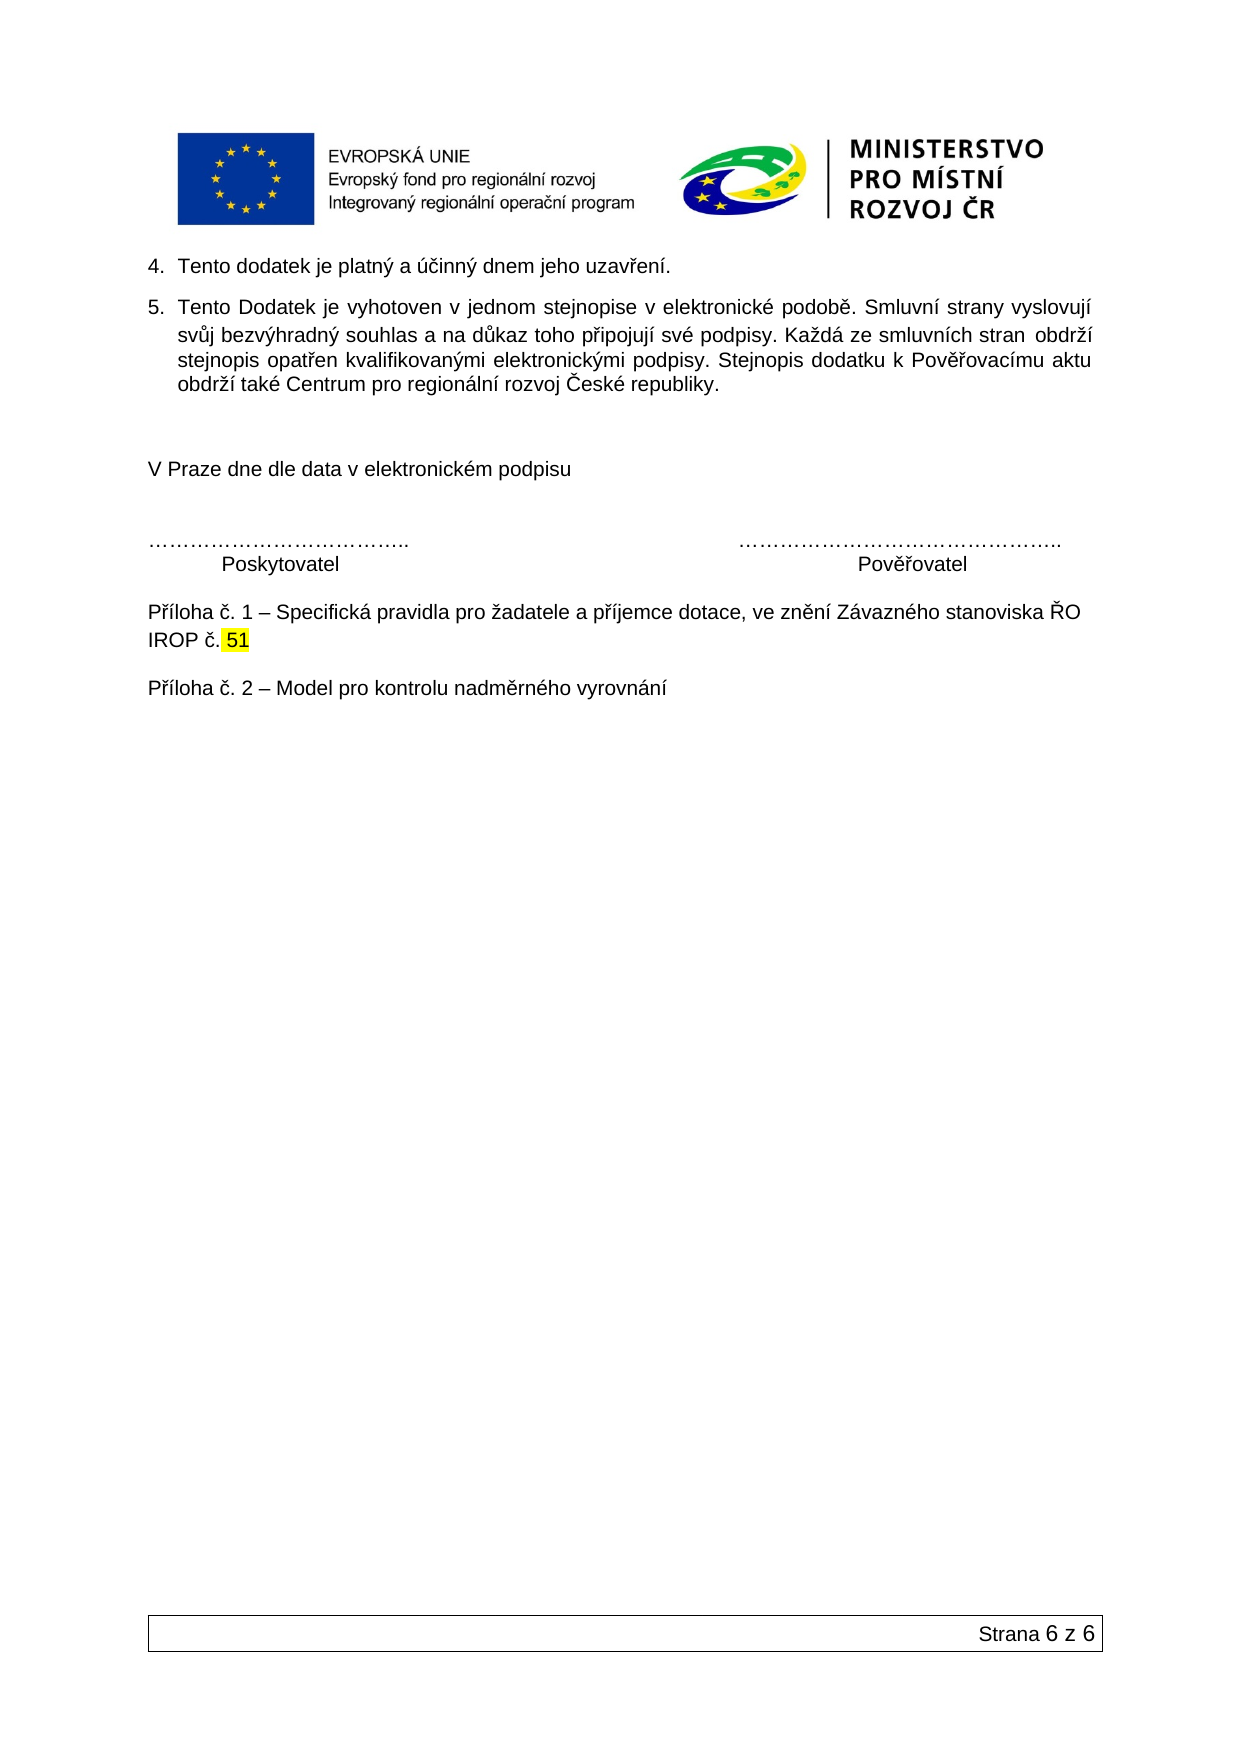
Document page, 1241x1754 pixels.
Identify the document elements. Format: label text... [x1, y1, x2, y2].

list Tento dodatek je platný a účinný dnem jeho uzavření. [148, 148, 1093, 278]
text Poskytovatel Pověřovatel [148, 552, 1093, 576]
list Tento Dodatek je vyhotoven v jednom stejnopise v elektronické podobě. Smluvní strany vyslovují svůj bezvýhradný souhlas a na důkaz toho připojují své podpisy. Každá ze smluvních stran obdrží stejnopis opatřen kvalifikovanými elektronickými podpisy. Stejnopis dodatku k Pověřovacímu aktu obdrží také Centrum pro regionální rozvoj České republiky. [148, 291, 1093, 396]
text Příloha č. 2 – Model pro kontrolu nadměrného vyrovnání [148, 676, 1093, 700]
text V Praze dne dle data v elektronickém podpisu [148, 456, 1093, 480]
text Příloha č. 1 – Specifická pravidla pro žadatele a příjemce dotace, ve znění Závazného stanoviska ŘO IROP č. 51 [148, 600, 1093, 652]
picture [147, 101, 1073, 255]
text ……………………………….. ……………………………………….. [148, 528, 1093, 552]
